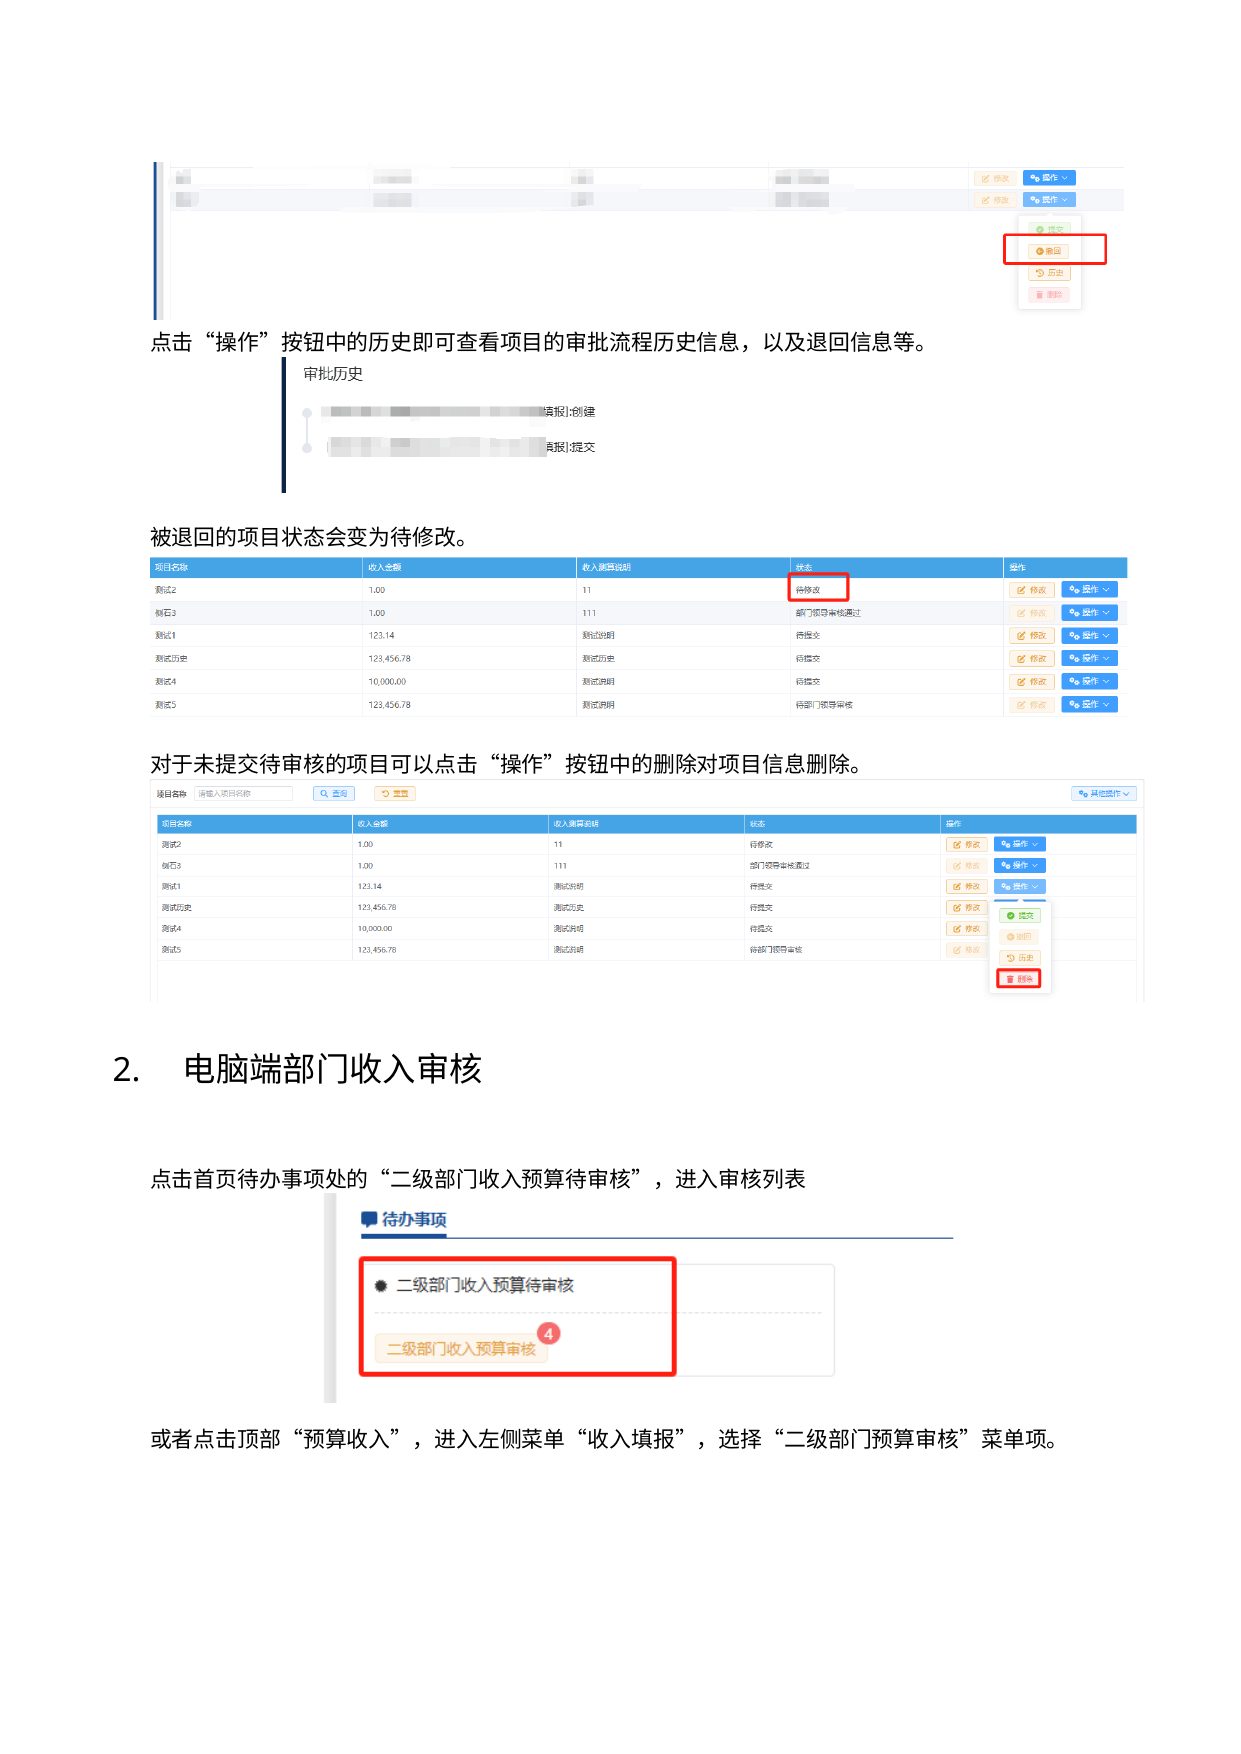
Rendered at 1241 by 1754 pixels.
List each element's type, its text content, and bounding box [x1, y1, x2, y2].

picture [153, 162, 1124, 320]
text 被退回的项目状态会变为待修改。 [112, 519, 1128, 552]
text 对于未提交待审核的项目可以点击“操作”按钮中的删除对项目信息删除。 [112, 747, 1128, 779]
picture [150, 552, 1128, 723]
text 点击首页待办事项处的“二级部门收入预算待审核”，进入审核列表 [112, 1161, 1128, 1194]
picture [281, 357, 996, 493]
subtitle 电脑端部门收入审核 [112, 1034, 1128, 1099]
picture [323, 1193, 954, 1403]
picture [149, 779, 1145, 1002]
text 或者点击顶部“预算收入”，进入左侧菜单“收入填报”，选择“二级部门预算审核”菜单项。 [112, 1421, 1128, 1454]
text 点击“操作”按钮中的历史即可查看项目的审批流程历史信息，以及退回信息等。 [112, 324, 1128, 357]
